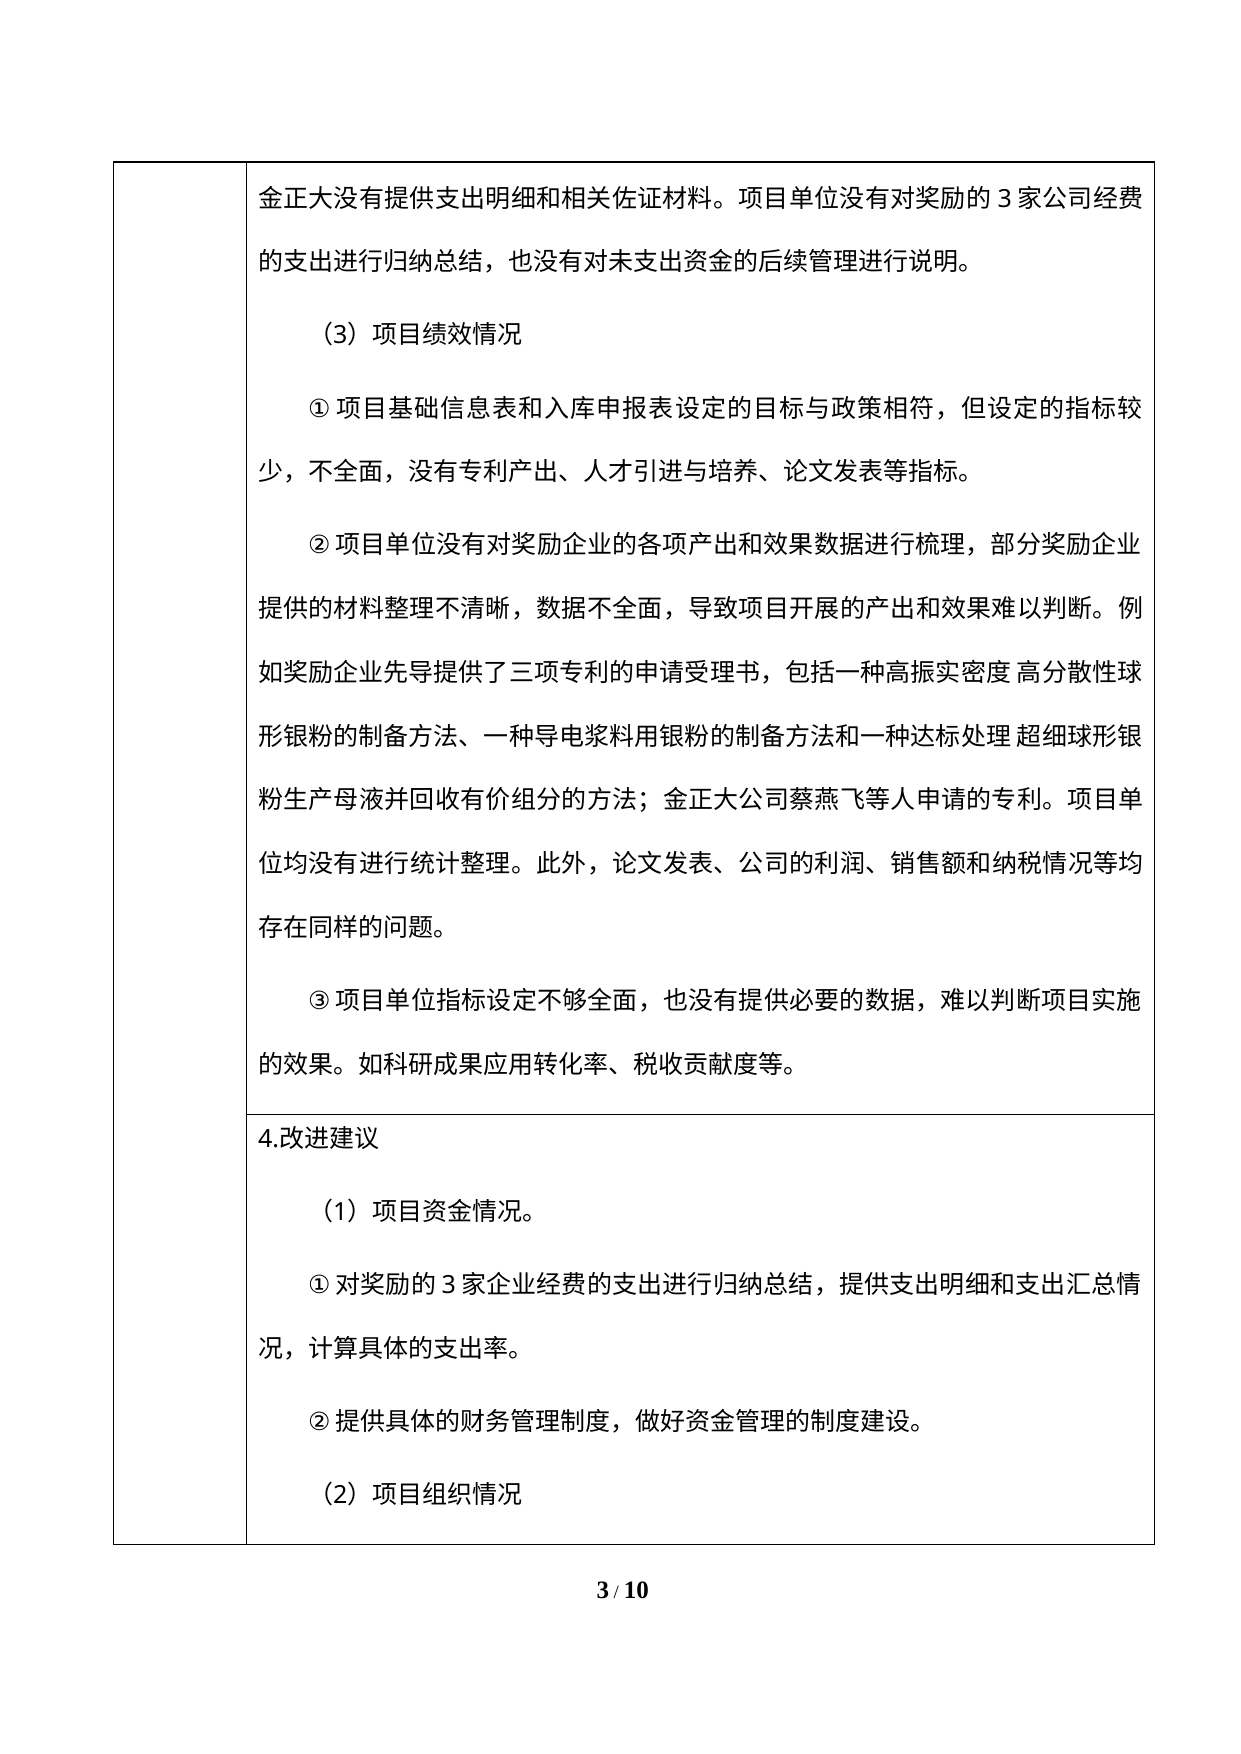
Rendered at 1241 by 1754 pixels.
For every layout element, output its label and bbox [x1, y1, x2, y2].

table_cell [247, 163, 1154, 1114]
table_cell [247, 1115, 1154, 1544]
